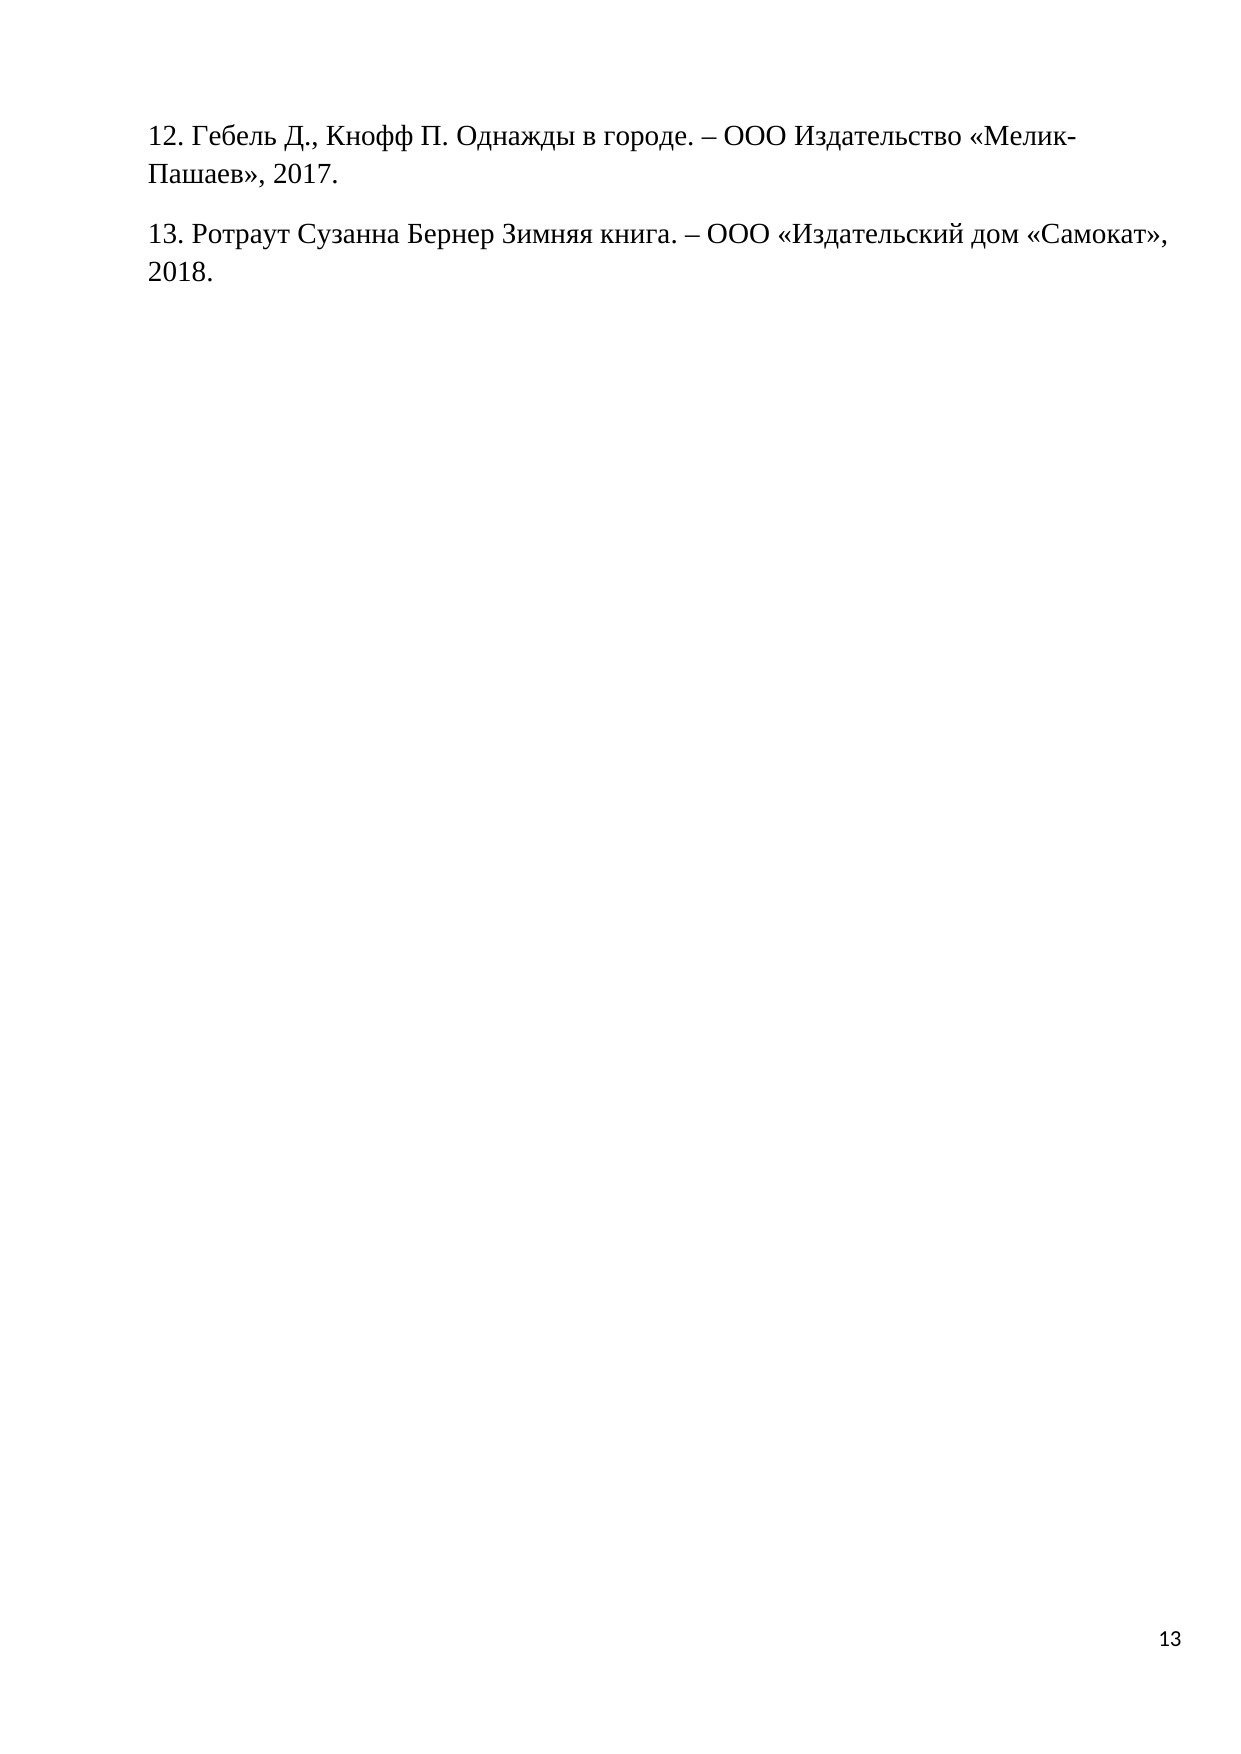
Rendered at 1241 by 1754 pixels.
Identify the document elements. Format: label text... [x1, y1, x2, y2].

text 12. Гебель Д., Кнофф П. Однажды в городе. – ООО Издательство «Мелик-Пашаев», 2017. [148, 118, 1181, 190]
text 13. Ротраут Сузанна Бернер Зимняя книга. – ООО «Издательский дом «Самокат», 2018. [148, 216, 1181, 288]
